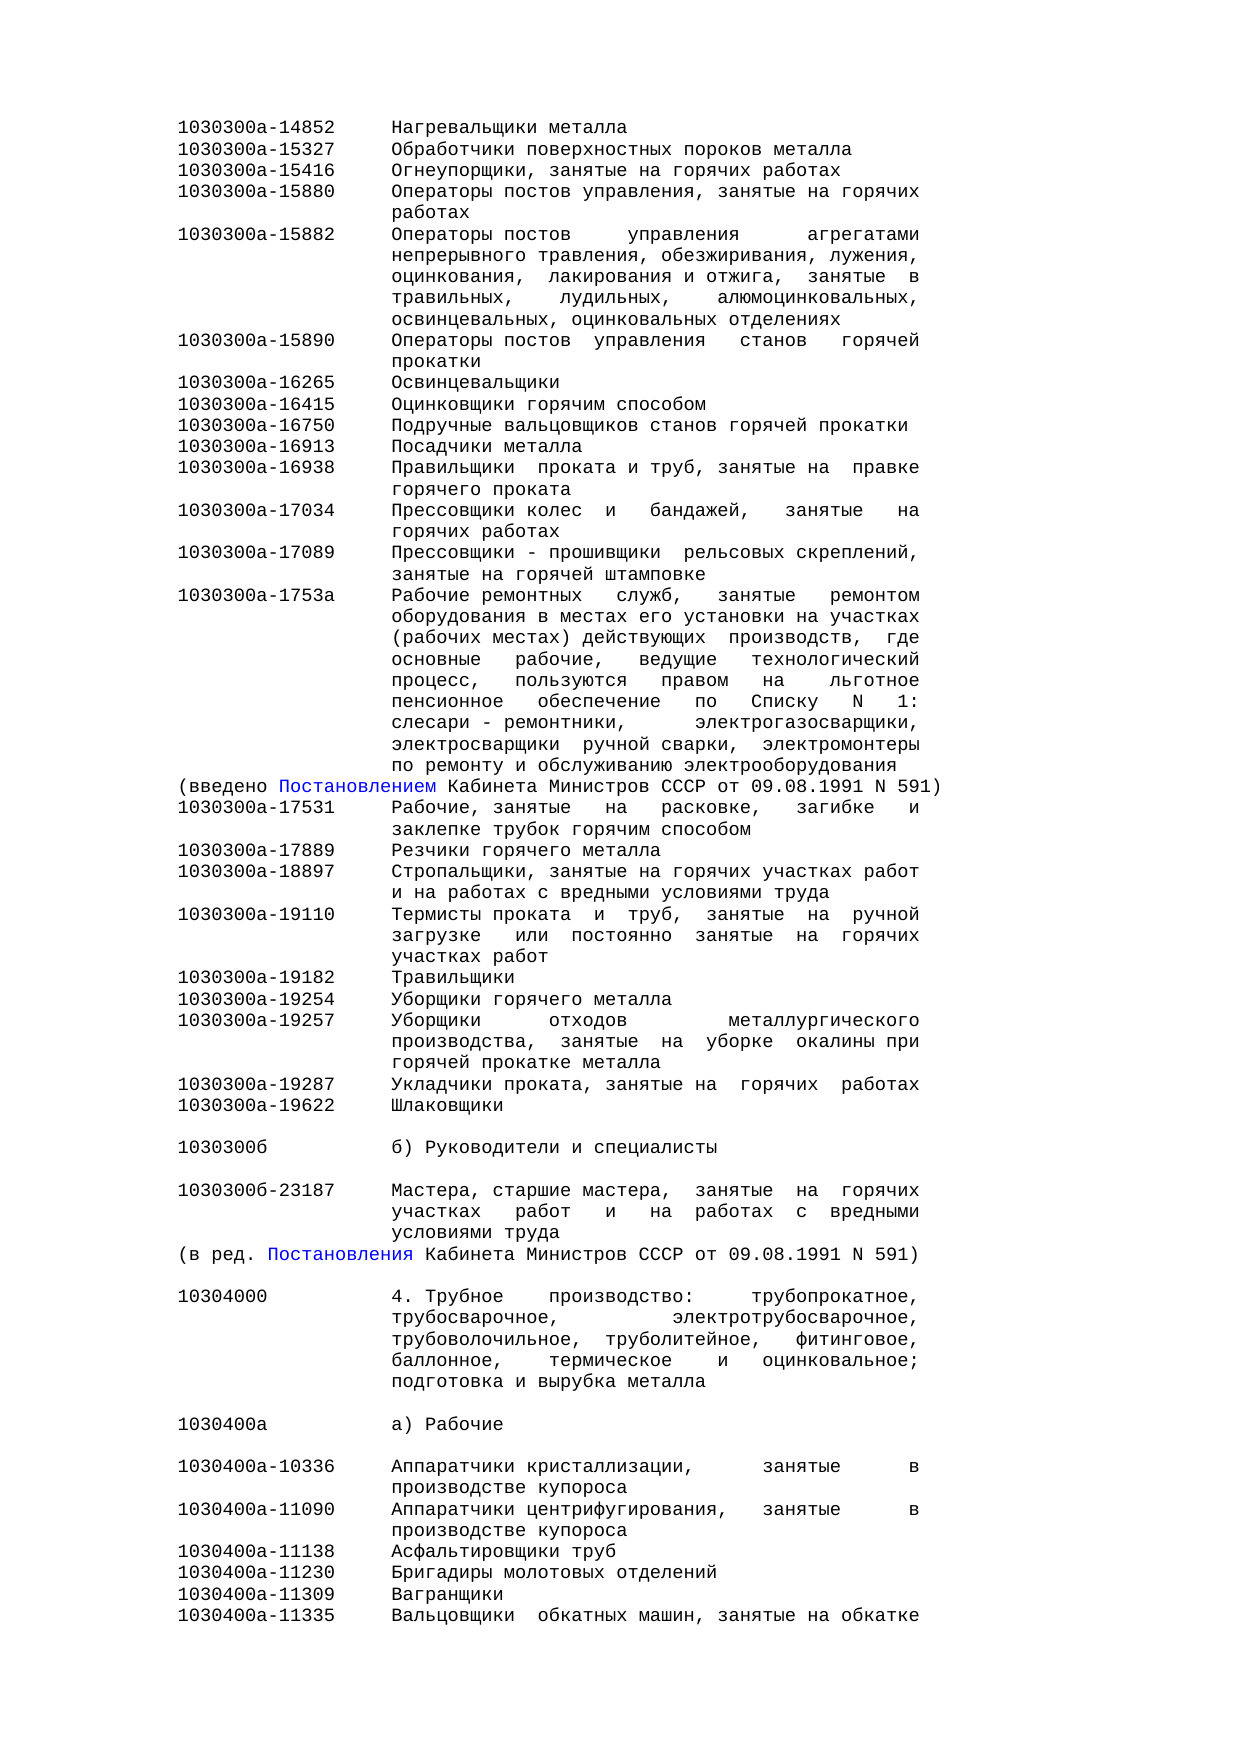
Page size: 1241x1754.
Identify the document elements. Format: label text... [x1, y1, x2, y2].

text 1030300а-1753а Рабочие ремонтных служб, занятые ремонтом [177, 586, 1152, 607]
text прокатки [177, 352, 1152, 373]
text загрузке или постоянно занятые на горячих [177, 926, 1152, 947]
text 1030300а-19287 Укладчики проката, занятые на горячих работах [177, 1074, 1152, 1096]
text 1030300а-16265 Освинцевальщики [177, 373, 1152, 394]
text оцинкования, лакирования и отжига, занятые в [177, 267, 1152, 288]
text пенсионное обеспечение по Списку N 1: [177, 692, 1152, 713]
text 1030400а а) Рабочие [177, 1414, 1152, 1436]
text трубоволочильное, труболитейное, фитинговое, [177, 1329, 1152, 1351]
text 1030400а-11309 Вагранщики [177, 1584, 1152, 1606]
text подготовка и вырубка металла [177, 1372, 1152, 1393]
text условиями труда [177, 1223, 1152, 1244]
text производства, занятые на уборке окалины при [177, 1032, 1152, 1053]
text 1030300б-23187 Мастера, старшие мастера, занятые на горячих [177, 1181, 1152, 1202]
text основные рабочие, ведущие технологический [177, 649, 1152, 671]
text 1030400а-11138 Асфальтировщики труб [177, 1542, 1152, 1563]
text 1030300а-17089 Прессовщики - прошивщики рельсовых скреплений, [177, 543, 1152, 564]
text по ремонту и обслуживанию электрооборудования [177, 756, 1152, 777]
text (рабочих местах) действующих производств, где [177, 628, 1152, 649]
text 1030400а-10336 Аппаратчики кристаллизации, занятые в [177, 1457, 1152, 1478]
text 1030300а-15880 Операторы постов управления, занятые на горячих [177, 182, 1152, 203]
text 1030400а-11230 Бригадиры молотовых отделений [177, 1563, 1152, 1584]
text баллонное, термическое и оцинковальное; [177, 1351, 1152, 1372]
text горячего проката [177, 479, 1152, 501]
text 1030300а-15327 Обработчики поверхностных пороков металла [177, 139, 1152, 161]
text 1030300а-19110 Термисты проката и труб, занятые на ручной [177, 904, 1152, 926]
text слесари - ремонтники, электрогазосварщики, [177, 713, 1152, 734]
text работах [177, 203, 1152, 224]
text производстве купороса [177, 1521, 1152, 1542]
text 1030300а-16913 Посадчики металла [177, 437, 1152, 458]
text горячих работах [177, 522, 1152, 543]
text 1030300а-16415 Оцинковщики горячим способом [177, 394, 1152, 416]
text электросварщики ручной сварки, электромонтеры [177, 734, 1152, 756]
text 1030300а-18897 Стропальщики, занятые на горячих участках работ [177, 862, 1152, 883]
text непрерывного травления, обезжиривания, лужения, [177, 246, 1152, 267]
text 1030300а-17889 Резчики горячего металла [177, 841, 1152, 862]
text горячей прокатке металла [177, 1053, 1152, 1074]
text травильных, лудильных, алюмоцинковальных, [177, 288, 1152, 309]
text (в ред. Постановления Кабинета Министров СССР от 09.08.1991 N 591) [177, 1244, 1152, 1266]
text 1030300б б) Руководители и специалисты [177, 1138, 1152, 1159]
text 1030300а-17531 Рабочие, занятые на расковке, загибке и [177, 798, 1152, 819]
text 1030400а-11090 Аппаратчики центрифугирования, занятые в [177, 1499, 1152, 1521]
text 1030300а-15416 Огнеупорщики, занятые на горячих работах [177, 161, 1152, 182]
text производстве купороса [177, 1478, 1152, 1499]
text 1030300а-19254 Уборщики горячего металла [177, 989, 1152, 1011]
text 1030300а-15882 Операторы постов управления агрегатами [177, 224, 1152, 246]
text заклепке трубок горячим способом [177, 819, 1152, 841]
text освинцевальных, оцинковальных отделениях [177, 309, 1152, 331]
text процесс, пользуются правом на льготное [177, 671, 1152, 692]
text занятые на горячей штамповке [177, 564, 1152, 586]
text 1030400а-11335 Вальцовщики обкатных машин, занятые на обкатке [177, 1606, 1152, 1627]
text оборудования в местах его установки на участках [177, 607, 1152, 628]
text (введено Постановлением Кабинета Министров СССР от 09.08.1991 N 591) [177, 777, 1152, 798]
text 1030300а-19182 Травильщики [177, 968, 1152, 989]
text трубосварочное, электротрубосварочное, [177, 1308, 1152, 1329]
text 1030300а-19622 Шлаковщики [177, 1096, 1152, 1117]
text 1030300а-15890 Операторы постов управления станов горячей [177, 331, 1152, 352]
text 1030300а-16750 Подручные вальцовщиков станов горячей прокатки [177, 416, 1152, 437]
text участках работ [177, 947, 1152, 968]
text 1030300а-17034 Прессовщики колес и бандажей, занятые на [177, 501, 1152, 522]
text 10304000 4. Трубное производство: трубопрокатное, [177, 1287, 1152, 1308]
text и на работах с вредными условиями труда [177, 883, 1152, 904]
text 1030300а-16938 Правильщики проката и труб, занятые на правке [177, 458, 1152, 479]
text 1030300а-19257 Уборщики отходов металлургического [177, 1011, 1152, 1032]
text участках работ и на работах с вредными [177, 1202, 1152, 1223]
text 1030300а-14852 Нагревальщики металла [177, 118, 1152, 139]
